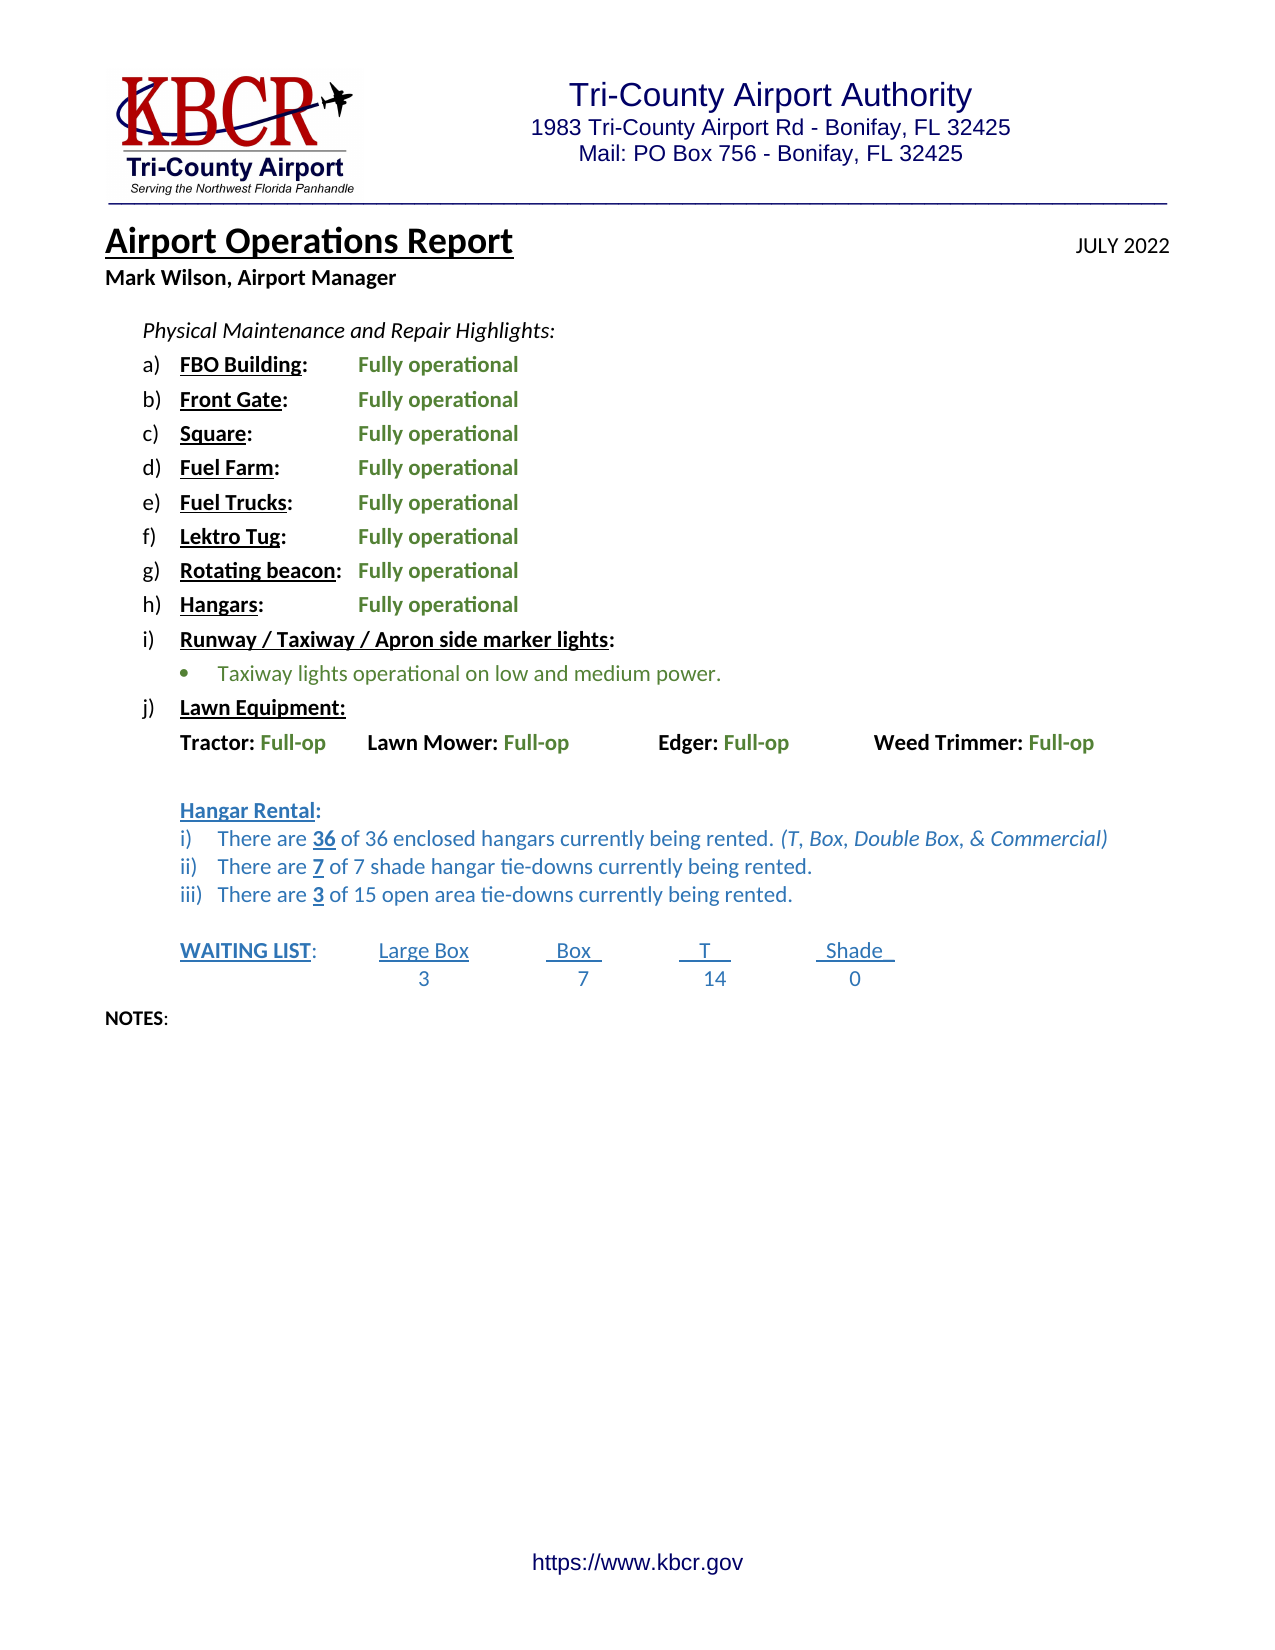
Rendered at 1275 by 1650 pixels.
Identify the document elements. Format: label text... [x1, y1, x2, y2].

text WAITING LIST: Large Box Box T Shade_ [180, 936, 1170, 964]
list Runway / Taxiway / Apron side marker lights: [142, 625, 1170, 653]
list Hangar Rental: [180, 796, 1170, 824]
list Rotating beacon: Fully operational [142, 556, 1170, 584]
list Hangars: Fully operational [142, 591, 1170, 618]
text Tractor: Full-op Lawn Mower: Full-op Edger: Full-op Weed Trimmer: Full-op [180, 728, 1170, 756]
list Front Gate: Fully operational [142, 385, 1170, 413]
list Taxiway lights operational on low and medium power. [180, 659, 1170, 687]
text Airport Operations Report [105, 217, 1170, 263]
list Fuel Trucks: Fully operational [142, 488, 1170, 516]
picture [106, 68, 365, 204]
list Lektro Tug: Fully operational [142, 522, 1170, 550]
list There are 36 of 36 enclosed hangars currently being rented. (T, Box, Double Box, & Commercial) [180, 824, 1170, 852]
text 3 7 14 0 [180, 964, 1170, 992]
text NOTES: [105, 1005, 1170, 1030]
list Lawn Equipment: [142, 693, 1170, 721]
list Square: Fully operational [142, 419, 1170, 447]
list FBO Building: Fully operational [142, 351, 1170, 379]
list There are 7 of 7 shade hangar tie-downs currently being rented. [180, 852, 1170, 880]
list There are 3 of 15 open area tie-downs currently being rented. [180, 880, 1170, 908]
list Fuel Farm: Fully operational [142, 453, 1170, 481]
text Physical Maintenance and Repair Highlights: [105, 316, 1170, 344]
text Mark Wilson, Airport Manager [105, 263, 1170, 291]
